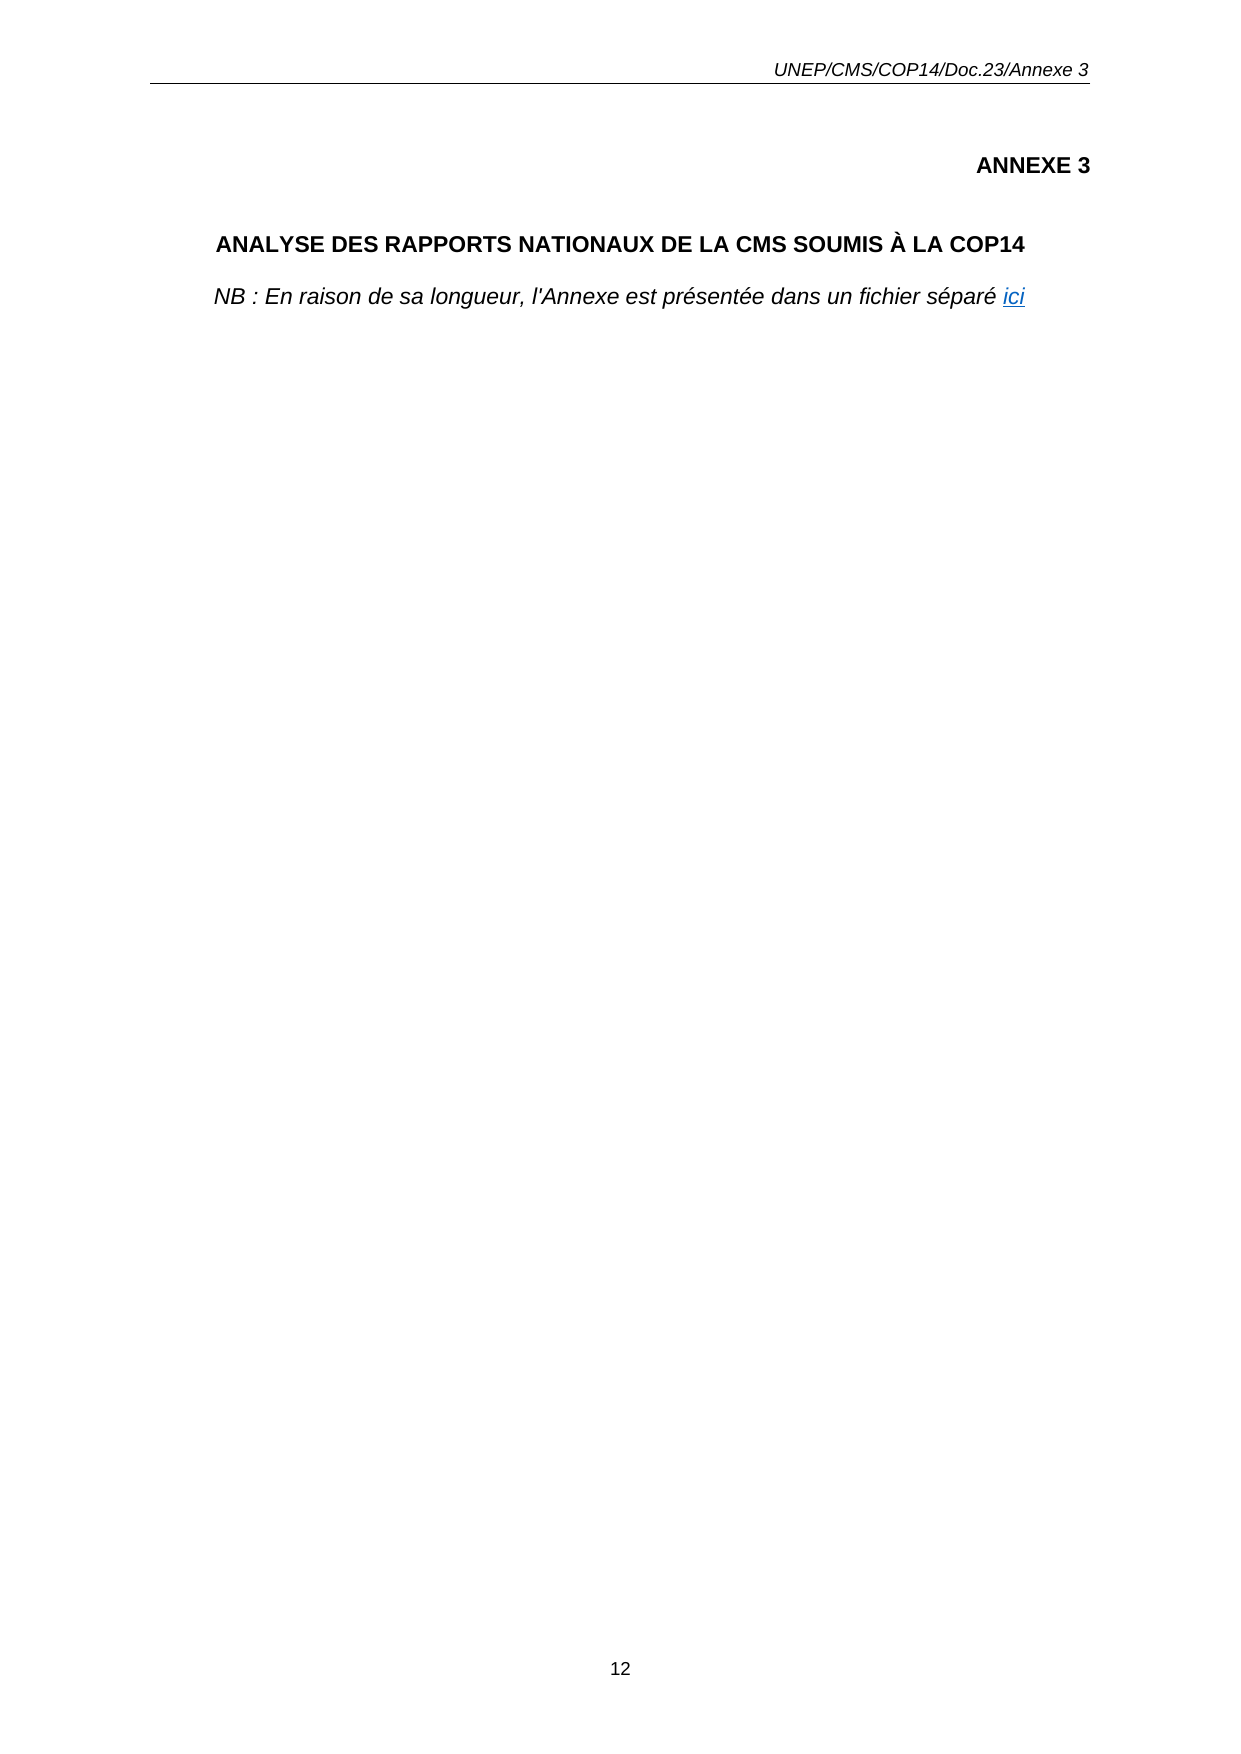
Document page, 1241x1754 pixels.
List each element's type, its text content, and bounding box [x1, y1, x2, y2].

text NB : En raison de sa longueur, l'Annexe est présentée dans un fichier séparé ici [150, 282, 1090, 310]
text ANALYSE DES RAPPORTS NATIONAUX DE LA CMS SOUMIS À LA COP14 [150, 231, 1090, 257]
text ANNEXE 3 [150, 152, 1090, 178]
